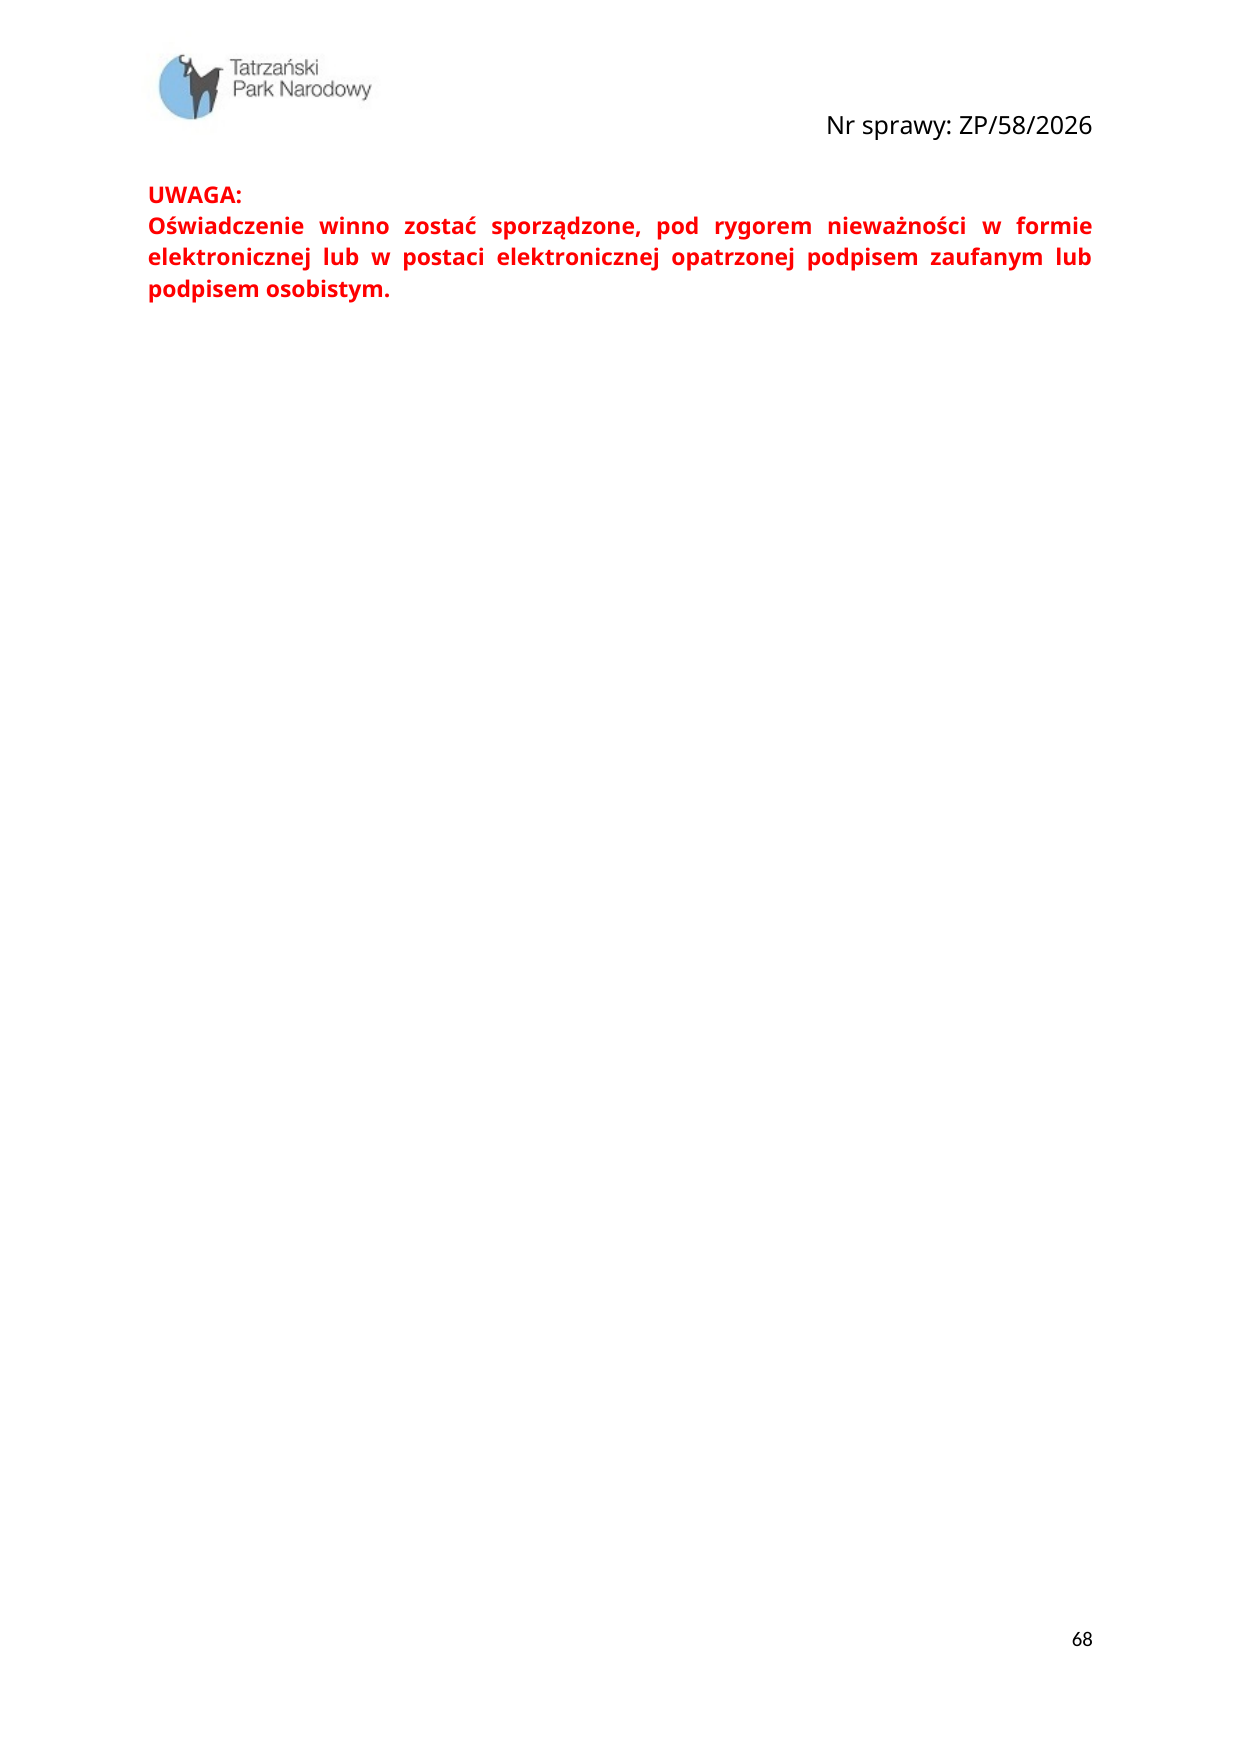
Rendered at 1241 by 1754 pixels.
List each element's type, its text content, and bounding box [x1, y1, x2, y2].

text Oświadczenie winno zostać sporządzone, pod rygorem nieważności w formie elektronicznej lub w postaci elektronicznej opatrzonej podpisem zaufanym lub podpisem osobistym. [148, 210, 1093, 304]
list UWAGA: [148, 179, 1093, 210]
picture [125, 9, 408, 146]
